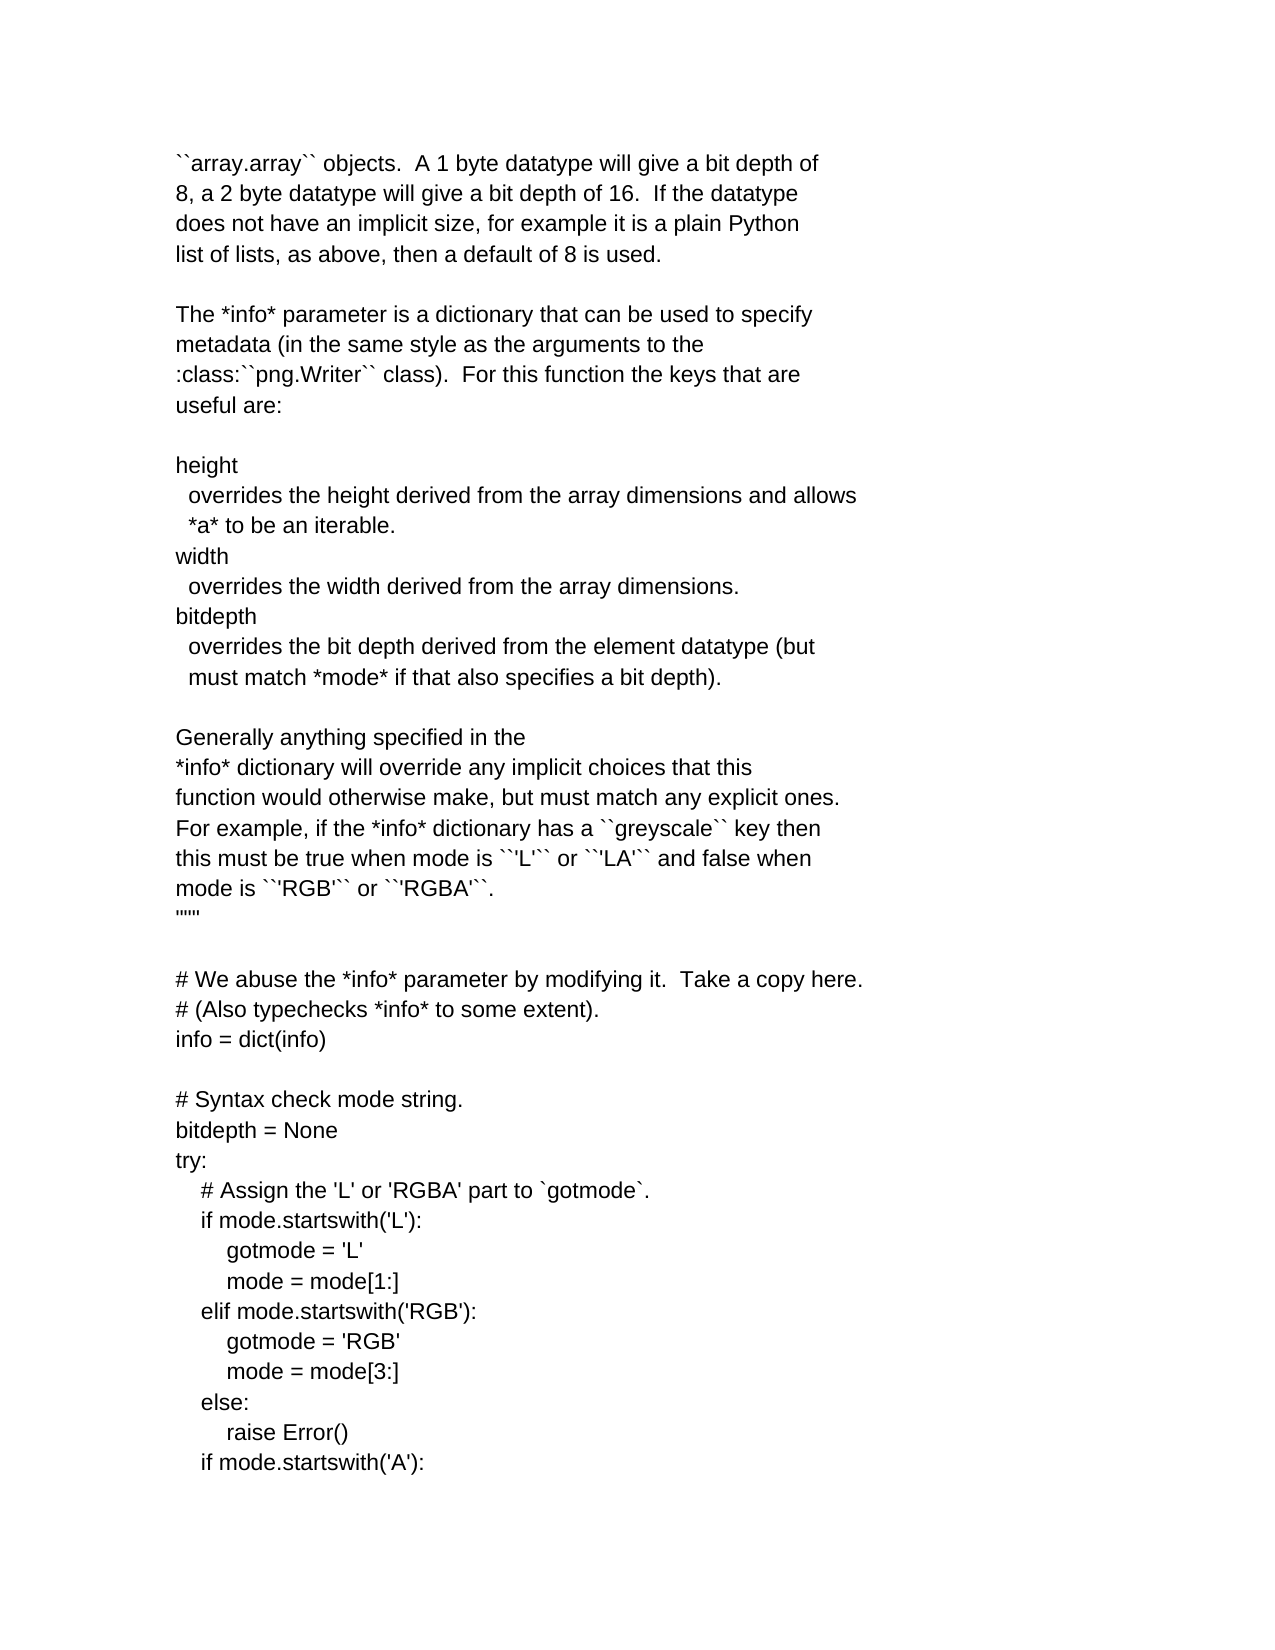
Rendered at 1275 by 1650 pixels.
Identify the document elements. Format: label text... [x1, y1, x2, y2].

text mode = mode[3:] [150, 1358, 1125, 1385]
text overrides the height derived from the array dimensions and allows [150, 482, 1125, 509]
text overrides the width derived from the array dimensions. [150, 573, 1125, 599]
text gotmode = 'L' [150, 1237, 1125, 1264]
text 8, a 2 byte datatype will give a bit depth of 16. If the datatype [150, 180, 1125, 207]
text gotmode = 'RGB' [150, 1328, 1125, 1354]
text # Syntax check mode string. [150, 1086, 1125, 1113]
text metadata (in the same style as the arguments to the [150, 331, 1125, 358]
text bitdepth [150, 603, 1125, 629]
text mode = mode[1:] [150, 1268, 1125, 1294]
text # (Also typechecks *info* to some extent). [150, 996, 1125, 1022]
text overrides the bit depth derived from the element datatype (but [150, 633, 1125, 660]
text info = dict(info) [150, 1026, 1125, 1052]
text list of lists, as above, then a default of 8 is used. [150, 241, 1125, 267]
text width [150, 543, 1125, 569]
text bitdepth = None [150, 1117, 1125, 1143]
text mode is ``'RGB'`` or ``'RGBA'``. [150, 875, 1125, 901]
text # Assign the 'L' or 'RGBA' part to `gotmode`. [150, 1177, 1125, 1203]
text if mode.startswith('L'): [150, 1207, 1125, 1234]
text function would otherwise make, but must match any explicit ones. [150, 784, 1125, 811]
text must match *mode* if that also specifies a bit depth). [150, 663, 1125, 690]
text *info* dictionary will override any implicit choices that this [150, 754, 1125, 781]
text Generally anything specified in the [150, 724, 1125, 750]
text if mode.startswith('A'): [150, 1449, 1125, 1475]
text height [150, 452, 1125, 478]
text raise Error() [150, 1419, 1125, 1445]
text this must be true when mode is ``'L'`` or ``'LA'`` and false when [150, 845, 1125, 871]
text # We abuse the *info* parameter by modifying it. Take a copy here. [150, 966, 1125, 992]
text else: [150, 1388, 1125, 1415]
text ``array.array`` objects. A 1 byte datatype will give a bit depth of [150, 150, 1125, 176]
text useful are: [150, 392, 1125, 418]
text try: [150, 1147, 1125, 1173]
text For example, if the *info* dictionary has a ``greyscale`` key then [150, 814, 1125, 841]
text *a* to be an iterable. [150, 512, 1125, 539]
text does not have an implicit size, for example it is a plain Python [150, 210, 1125, 237]
text :class:``png.Writer`` class). For this function the keys that are [150, 361, 1125, 388]
text """ [150, 905, 1125, 932]
text elif mode.startswith('RGB'): [150, 1298, 1125, 1324]
text The *info* parameter is a dictionary that can be used to specify [150, 301, 1125, 327]
